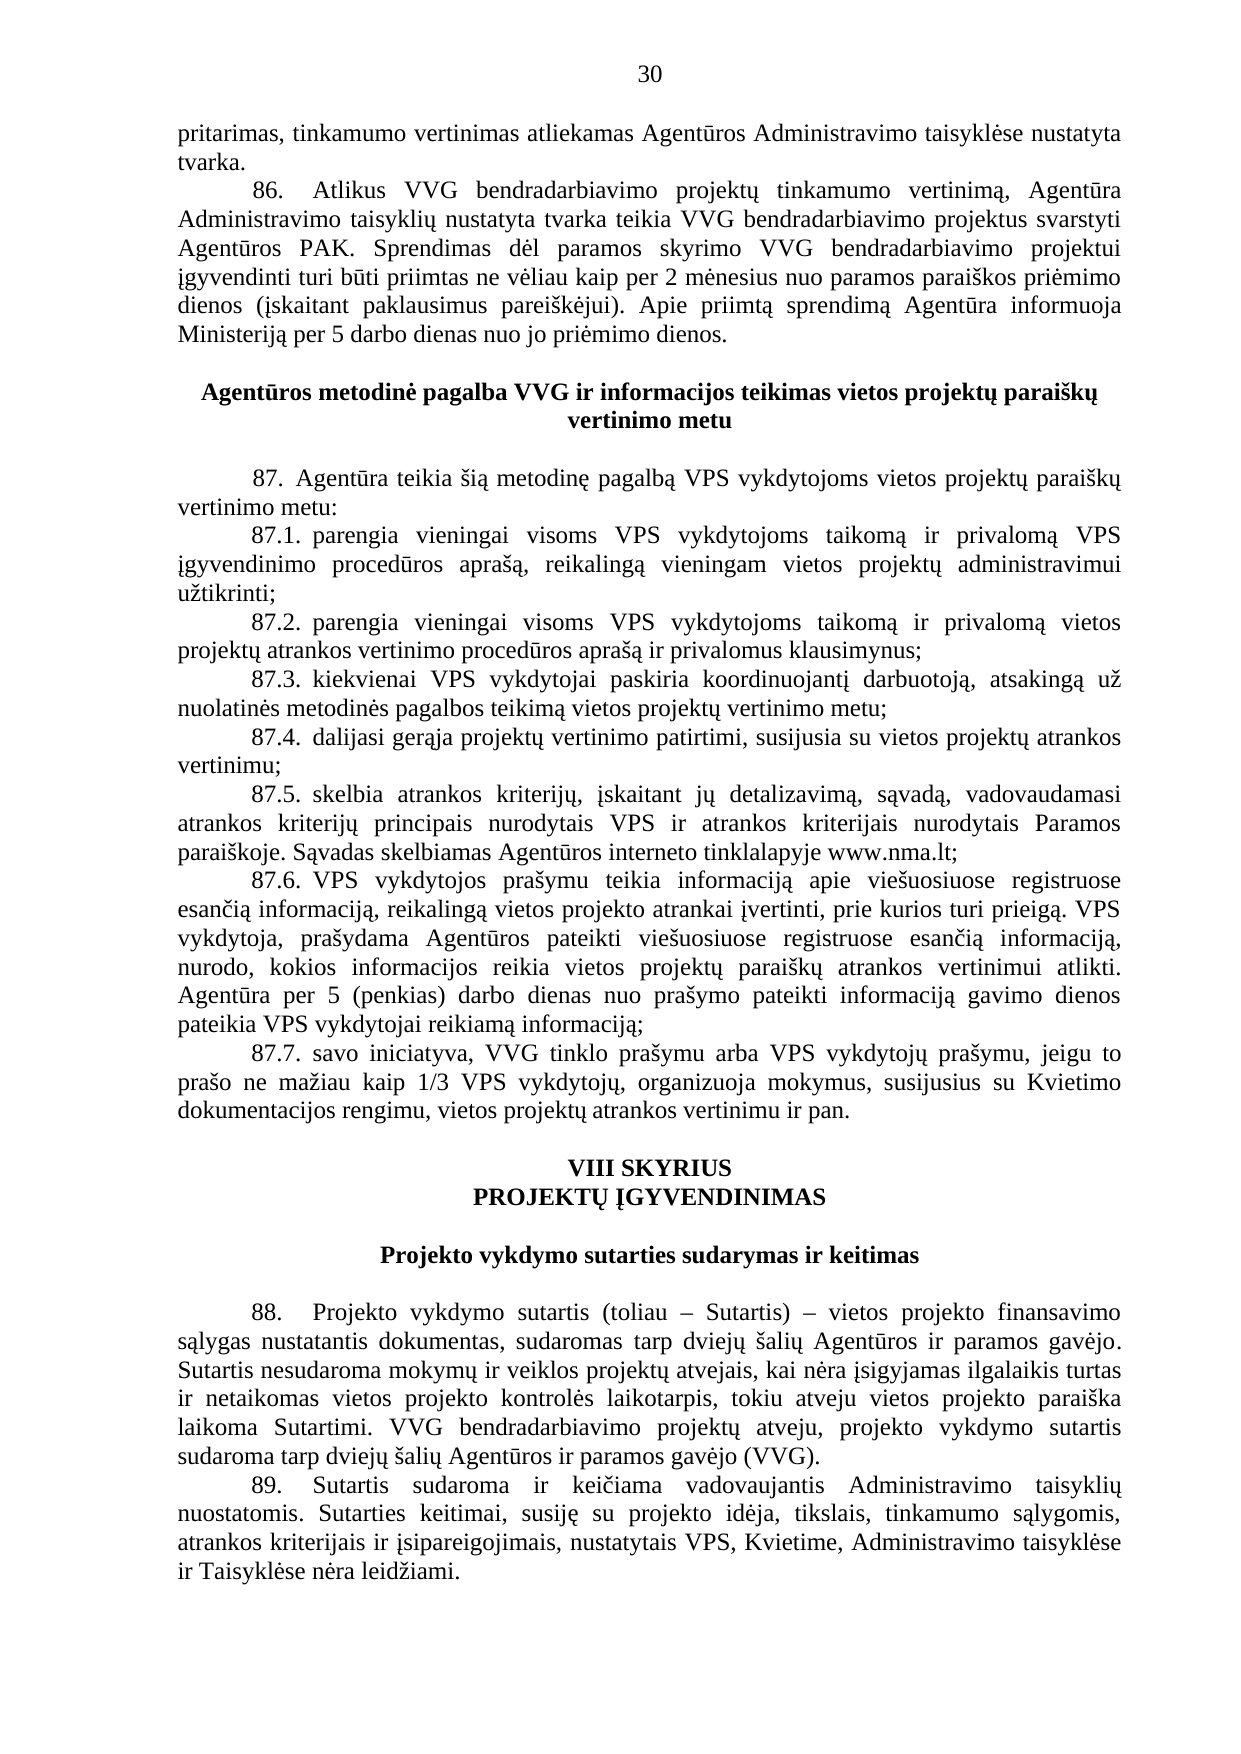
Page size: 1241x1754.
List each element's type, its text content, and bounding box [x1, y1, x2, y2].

list parengia vieningai visoms VPS vykdytojoms taikomą ir privalomą VPS įgyvendinimo procedūros aprašą, reikalingą vieningam vietos projektų administravimui užtikrinti; [177, 521, 1122, 607]
list Sutartis sudaroma ir keičiama vadovaujantis Administravimo taisyklių nuostatomis. Sutarties keitimai, susiję su projekto idėja, tikslais, tinkamumo sąlygomis, atrankos kriterijais ir įsipareigojimais, nustatytais VPS, Kvietime, Administravimo taisyklėse ir Taisyklėse nėra leidžiami. [177, 1470, 1122, 1585]
list skelbia atrankos kriterijų, įskaitant jų detalizavimą, sąvadą, vadovaudamasi atrankos kriterijų principais nurodytais VPS ir atrankos kriterijais nurodytais Paramos paraiškoje. Sąvadas skelbiamas Agentūros interneto tinklalapyje www.nma.lt; [177, 779, 1122, 866]
list Projekto vykdymo sutartis (toliau – Sutartis) – vietos projekto finansavimo sąlygas nustatantis dokumentas, sudaromas tarp dviejų šalių Agentūros ir paramos gavėjo. Sutartis nesudaroma mokymų ir veiklos projektų atvejais, kai nėra įsigyjamas ilgalaikis turtas ir netaikomas vietos projekto kontrolės laikotarpis, tokiu atveju vietos projekto paraiška laikoma Sutartimi. VVG bendradarbiavimo projektų atveju, projekto vykdymo sutartis sudaroma tarp dviejų šalių Agentūros ir paramos gavėjo (VVG). [177, 1297, 1122, 1470]
list Agentūra teikia šią metodinę pagalbą VPS vykdytojoms vietos projektų paraiškų vertinimo metu: [177, 463, 1122, 521]
list dalijasi gerąja projektų vertinimo patirtimi, susijusia su vietos projektų atrankos vertinimu; [177, 722, 1122, 779]
list VPS vykdytojos prašymu teikia informaciją apie viešuosiuose registruose esančią informaciją, reikalingą vietos projekto atrankai įvertinti, prie kurios turi prieigą. VPS vykdytoja, prašydama Agentūros pateikti viešuosiuose registruose esančią informaciją, nurodo, kokios informacijos reikia vietos projektų paraiškų atrankos vertinimui atlikti. Agentūra per 5 (penkias) darbo dienas nuo prašymo pateikti informaciją gavimo dienos pateikia VPS vykdytojai reikiamą informaciją; [177, 866, 1122, 1038]
text Projekto vykdymo sutarties sudarymas ir keitimas [177, 1240, 1122, 1268]
list parengia vieningai visoms VPS vykdytojoms taikomą ir privalomą vietos projektų atrankos vertinimo procedūros aprašą ir privalomus klausimynus; [177, 607, 1122, 664]
text PROJEKTŲ ĮGYVENDINIMAS [177, 1182, 1122, 1211]
list Atlikus VVG bendradarbiavimo projektų tinkamumo vertinimą, Agentūra Administravimo taisyklių nustatyta tvarka teikia VVG bendradarbiavimo projektus svarstyti Agentūros PAK. Sprendimas dėl paramos skyrimo VVG bendradarbiavimo projektui įgyvendinti turi būti priimtas ne vėliau kaip per 2 mėnesius nuo paramos paraiškos priėmimo dienos (įskaitant paklausimus pareiškėjui). Apie priimtą sprendimą Agentūra informuoja Ministeriją per 5 darbo dienas nuo jo priėmimo dienos. [177, 176, 1122, 348]
text VIII SKYRIUS [177, 1153, 1122, 1182]
list savo iniciatyva, VVG tinklo prašymu arba VPS vykdytojų prašymu, jeigu to prašo ne mažiau kaip 1/3 VPS vykdytojų, organizuoja mokymus, susijusius su Kvietimo dokumentacijos rengimu, vietos projektų atrankos vertinimu ir pan. [177, 1038, 1122, 1125]
text Agentūros metodinė pagalba VVG ir informacijos teikimas vietos projektų paraiškų vertinimo metu [177, 377, 1122, 434]
list kiekvienai VPS vykdytojai paskiria koordinuojantį darbuotoją, atsakingą už nuolatinės metodinės pagalbos teikimą vietos projektų vertinimo metu; [177, 664, 1122, 722]
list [177, 118, 1122, 176]
